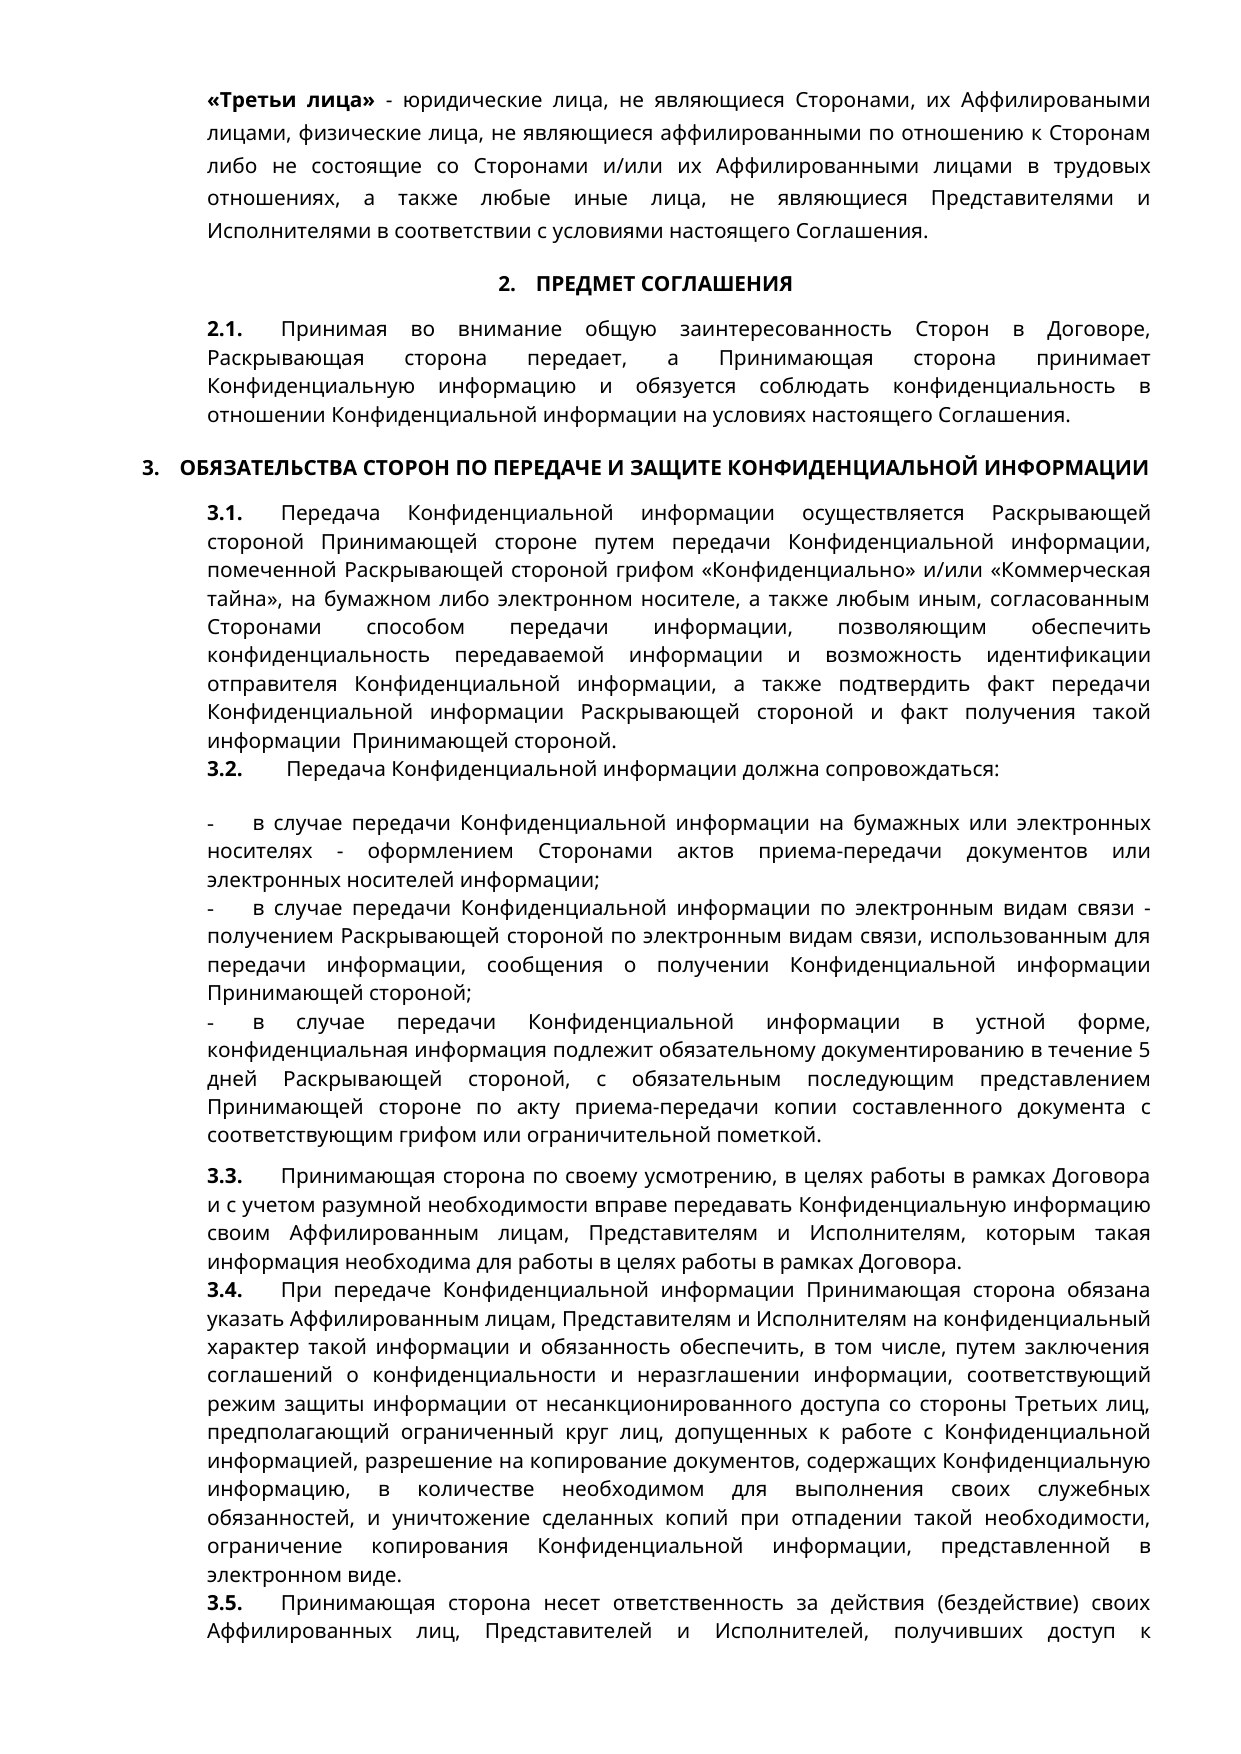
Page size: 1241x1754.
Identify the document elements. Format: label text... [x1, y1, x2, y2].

list Передача Конфиденциальной информации осуществляется Раскрывающей стороной Принимающей стороне путем передачи Конфиденциальной информации, помеченной Раскрывающей стороной грифом «Конфиденциально» и/или «Коммерческая тайна», на бумажном либо электронном носителе, а также любым иным, согласованным Сторонами способом передачи информации, позволяющим обеспечить конфиденциальность передаваемой информации и возможность идентификации отправителя Конфиденциальной информации, а также подтвердить факт передачи Конфиденциальной информации Раскрывающей стороной и факт получения такой информации Принимающей стороной. [207, 498, 1152, 754]
list в случае передачи Конфиденциальной информации на бумажных или электронных носителях - оформлением Сторонами актов приема-передачи документов или электронных носителей информации; [207, 808, 1152, 893]
text «Третьи лица» - юридические лица, не являющиеся Сторонами, их Аффилироваными лицами, физические лица, не являющиеся аффилированными по отношению к Сторонам либо не состоящие со Сторонами и/или их Аффилированными лицами в трудовых отношениях, а также любые иные лица, не являющиеся Представителями и Исполнителями в соответствии с условиями настоящего Соглашения. [207, 86, 1152, 244]
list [207, 1588, 1152, 1645]
list Передача Конфиденциальной информации должна сопровождаться: [207, 754, 1152, 783]
list в случае передачи Конфиденциальной информации по электронным видам связи - получением Раскрывающей стороной по электронным видам связи, использованным для передачи информации, сообщения о получении Конфиденциальной информации Принимающей стороной; [207, 893, 1152, 1007]
list Принимая во внимание общую заинтересованность Сторон в Договоре, Раскрывающая сторона передает, а Принимающая сторона принимает Конфиденциальную информацию и обязуется соблюдать конфиденциальность в отношении Конфиденциальной информации на условиях настоящего Соглашения. [207, 314, 1152, 428]
list Принимающая сторона по своему усмотрению, в целях работы в рамках Договора и с учетом разумной необходимости вправе передавать Конфиденциальную информацию своим Аффилированным лицам, Представителям и Исполнителям, которым такая информация необходима для работы в целях работы в рамках Договора. [207, 1162, 1152, 1275]
subtitle ОБЯЗАТЕЛЬСТВА СТОРОН ПО ПЕРЕДАЧЕ И ЗАЩИТЕ КОНФИДЕНЦИАЛЬНОЙ ИНФОРМАЦИИ [140, 453, 1152, 482]
list При передаче Конфиденциальной информации Принимающая сторона обязана указать Аффилированным лицам, Представителям и Исполнителям на конфиденциальный характер такой информации и обязанность обеспечить, в том числе, путем заключения соглашений о конфиденциальности и неразглашении информации, соответствующий режим защиты информации от несанкционированного доступа со стороны Третьих лиц, предполагающий ограниченный круг лиц, допущенных к работе с Конфиденциальной информацией, разрешение на копирование документов, содержащих Конфиденциальную информацию, в количестве необходимом для выполнения своих служебных обязанностей, и уничтожение сделанных копий при отпадении такой необходимости, ограничение копирования Конфиденциальной информации, представленной в электронном виде. [207, 1275, 1152, 1588]
subtitle ПРЕДМЕТ СОГЛАШЕНИЯ [140, 269, 1152, 298]
list в случае передачи Конфиденциальной информации в устной форме, конфиденциальная информация подлежит обязательному документированию в течение 5 дней Раскрывающей стороной, с обязательным последующим представлением Принимающей стороне по акту приема-передачи копии составленного документа с соответствующим грифом или ограничительной пометкой. [207, 1007, 1152, 1149]
